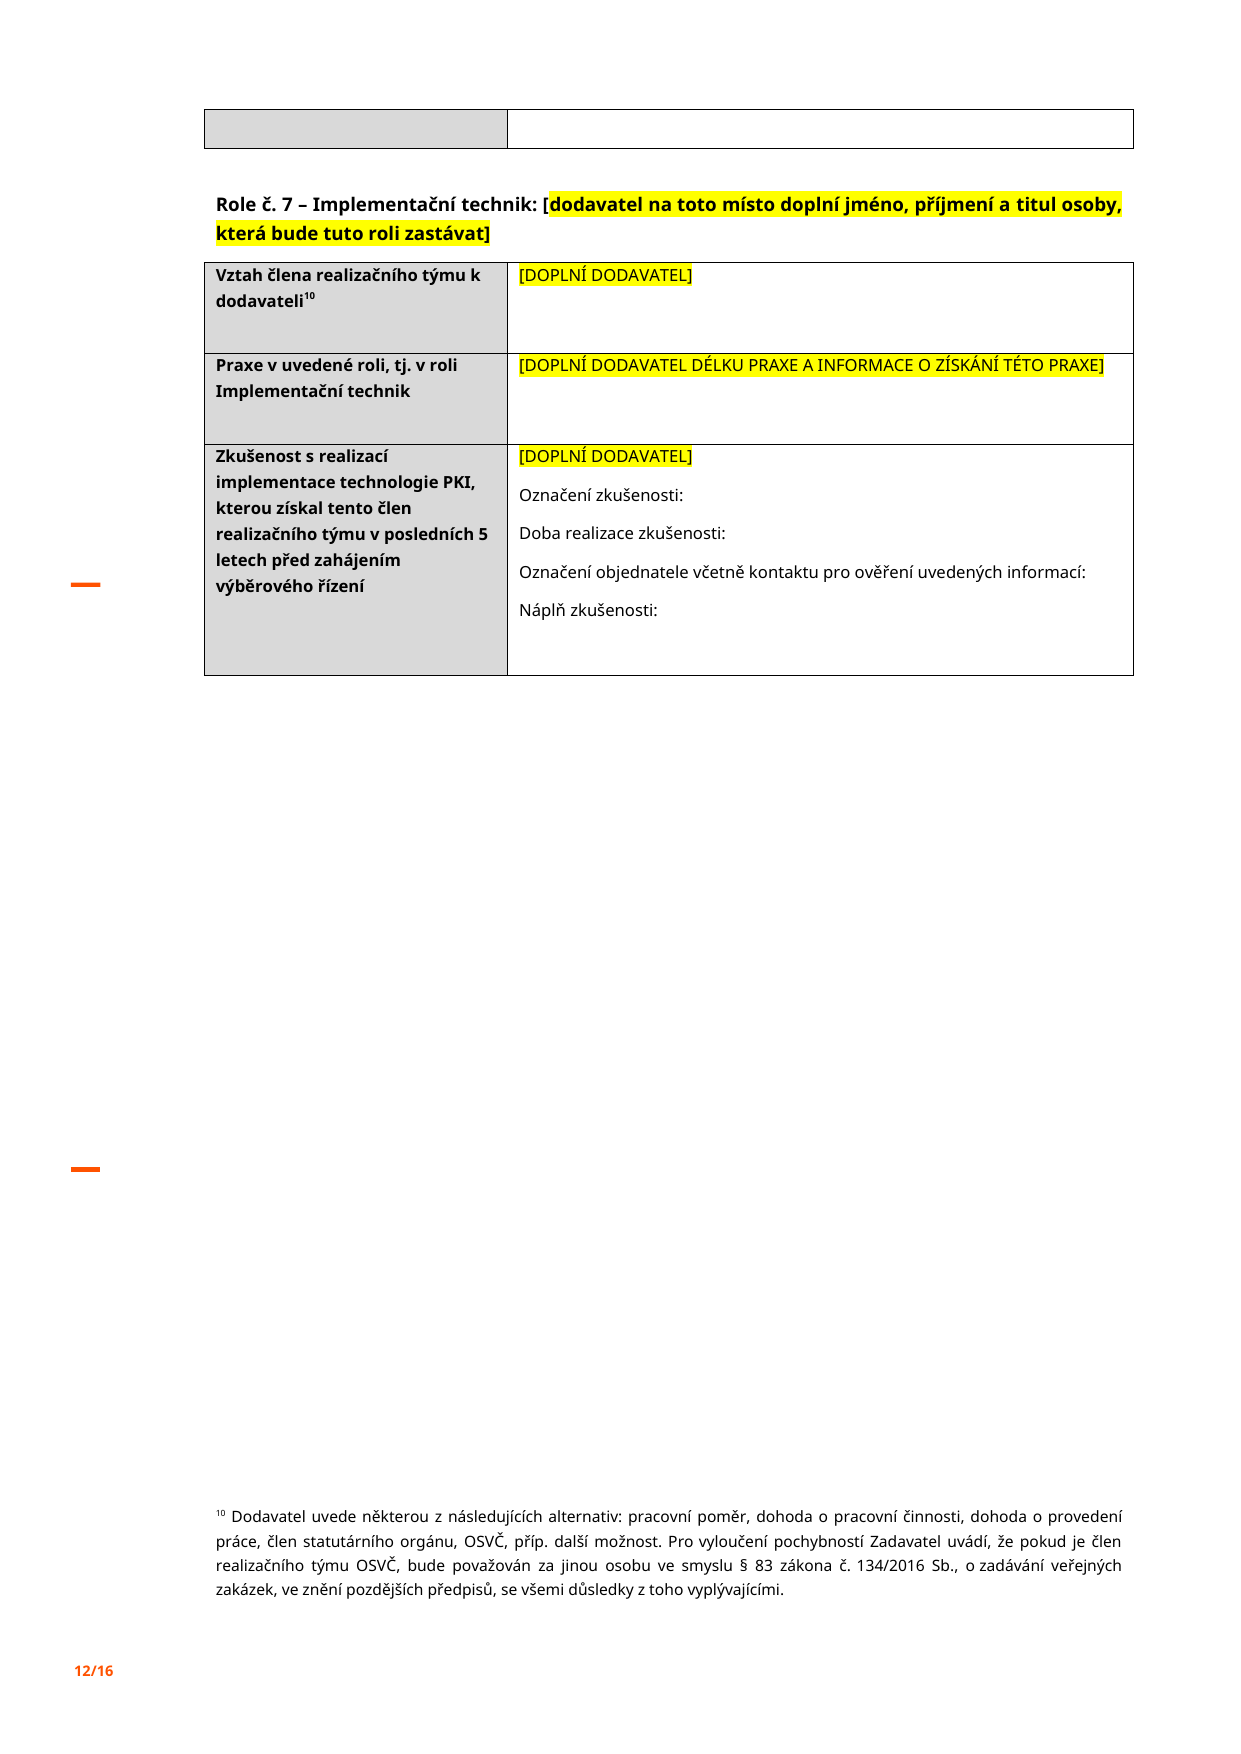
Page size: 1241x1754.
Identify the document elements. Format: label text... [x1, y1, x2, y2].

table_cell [205, 110, 507, 148]
table_header [DOPLNÍ DODAVATEL] [508, 263, 1133, 353]
text Role č. 7 – Implementační technik: [dodavatel na toto místo doplní jméno, příjmení a titul osoby, která bude tuto roli zastávat] [216, 191, 1122, 246]
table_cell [508, 110, 1133, 148]
table_cell Praxe v uvedené roli, tj. v roli Implementační technik [205, 354, 507, 444]
table_cell Zkušenost s realizací implementace technologie PKI, kterou získal tento člen realizačního týmu v posledních 5 letech před zahájením výběrového řízení [205, 445, 507, 675]
table_cell [DOPLNÍ DODAVATEL DÉLKU PRAXE A INFORMACE O ZÍSKÁNÍ TÉTO PRAXE] [508, 354, 1133, 444]
table_header Vztah člena realizačního týmu k dodavateli [205, 263, 507, 353]
